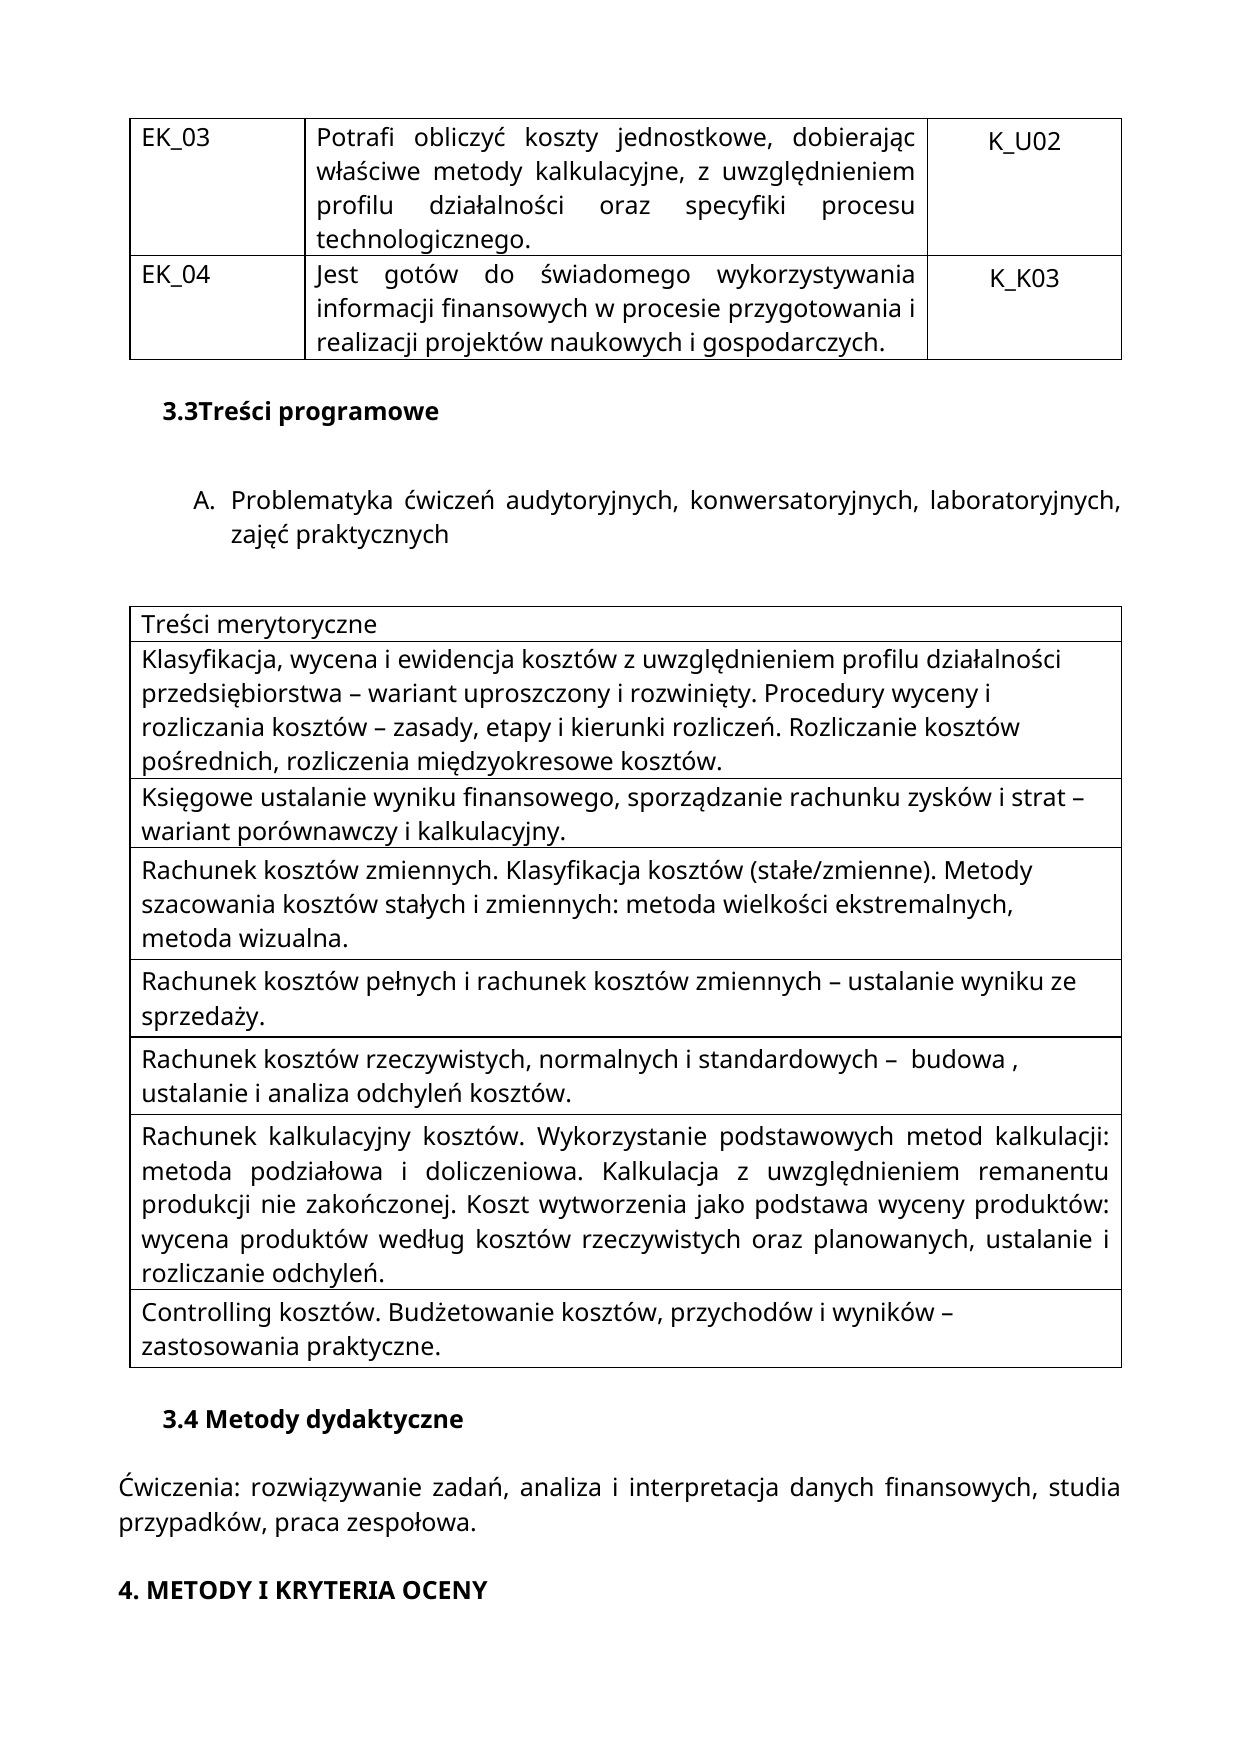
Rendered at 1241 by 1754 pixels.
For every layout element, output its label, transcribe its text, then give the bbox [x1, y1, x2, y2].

table_cell Controlling kosztów. Budżetowanie kosztów, przychodów i wyników – zastosowania praktyczne. [131, 1290, 1121, 1367]
table_cell K_U02 [928, 119, 1121, 255]
table_header Treści merytoryczne [131, 607, 1121, 641]
list Problematyka ćwiczeń audytoryjnych, konwersatoryjnych, laboratoryjnych, zajęć praktycznych [193, 483, 1122, 551]
table_cell Rachunek kosztów rzeczywistych, normalnych i standardowych – budowa , ustalanie i analiza odchyleń kosztów. [131, 1038, 1121, 1114]
table_cell Rachunek kalkulacyjny kosztów. Wykorzystanie podstawowych metod kalkulacji: metoda podziałowa i doliczeniowa. Kalkulacja z uwzględnieniem remanentu produkcji nie zakończonej. Koszt wytworzenia jako podstawa wyceny produktów: wycena produktów według kosztów rzeczywistych oraz planowanych, ustalanie i rozliczanie odchyleń. [131, 1115, 1121, 1289]
table_cell EK_04 [131, 256, 304, 359]
text Ćwiczenia: rozwiązywanie zadań, analiza i interpretacja danych finansowych, studia przypadków, praca zespołowa. [118, 1470, 1122, 1538]
table_cell Potrafi obliczyć koszty jednostkowe, dobierając właściwe metody kalkulacyjne, z uwzględnieniem profilu działalności oraz specyfiki procesu technologicznego. [306, 119, 927, 255]
table_cell Klasyfikacja, wycena i ewidencja kosztów z uwzględnieniem profilu działalności przedsiębiorstwa – wariant uproszczony i rozwinięty. Procedury wyceny i rozliczania kosztów – zasady, etapy i kierunki rozliczeń. Rozliczanie kosztów pośrednich, rozliczenia międzyokresowe kosztów. [131, 642, 1121, 778]
list 3.3Treści programowe [162, 394, 1122, 428]
table_cell Jest gotów do świadomego wykorzystywania informacji finansowych w procesie przygotowania i realizacji projektów naukowych i gospodarczych. [306, 256, 927, 359]
table_cell Rachunek kosztów zmiennych. Klasyfikacja kosztów (stałe/zmienne). Metody szacowania kosztów stałych i zmiennych: metoda wielkości ekstremalnych, metoda wizualna. [131, 848, 1121, 959]
text 3.4 Metody dydaktyczne [162, 1402, 1122, 1436]
text 4. METODY I KRYTERIA OCENY [118, 1572, 1122, 1606]
table_cell Rachunek kosztów pełnych i rachunek kosztów zmiennych – ustalanie wyniku ze sprzedaży. [131, 960, 1121, 1036]
table_cell Księgowe ustalanie wyniku finansowego, sporządzanie rachunku zysków i strat – wariant porównawczy i kalkulacyjny. [131, 779, 1121, 847]
table_cell EK_03 [131, 119, 304, 255]
table_cell K_K03 [928, 256, 1121, 359]
